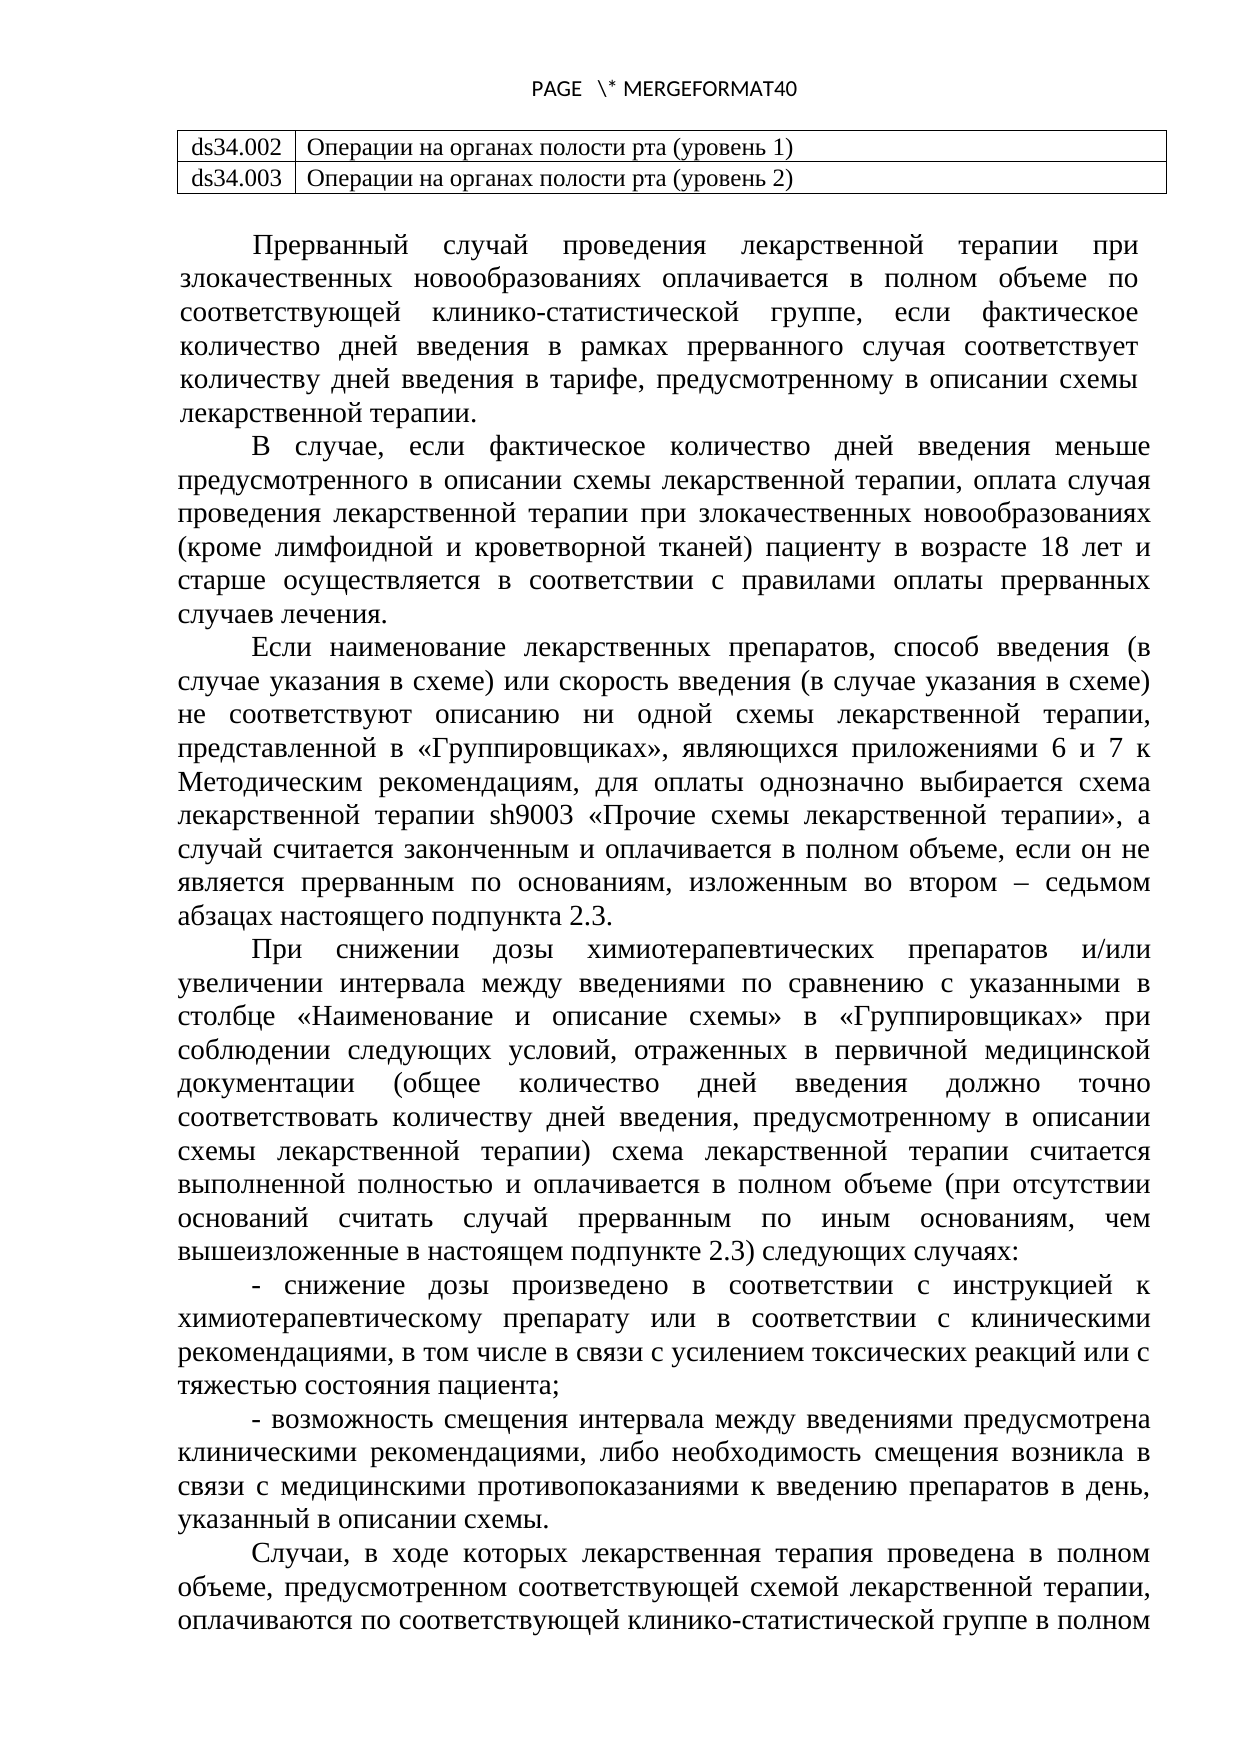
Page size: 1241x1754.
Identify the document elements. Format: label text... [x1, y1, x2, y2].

table_cell ds34.003 [178, 162, 295, 192]
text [177, 1535, 1152, 1636]
table_cell ds34.002 [178, 131, 295, 161]
table_cell Операции на органах полости рта (уровень 1) [296, 131, 1166, 161]
text В случае, если фактическое количество дней введения меньше предусмотренного в описании схемы лекарственной терапии, оплата случая проведения лекарственной терапии при злокачественных новообразованиях (кроме лимфоидной и кроветворной тканей) пациенту в возрасте 18 лет и старше осуществляется в соответствии с правилами оплаты прерванных случаев лечения. [177, 428, 1152, 629]
text - возможность смещения интервала между введениями предусмотрена клиническими рекомендациями, либо необходимость смещения возникла в связи с медицинскими противопоказаниями к введению препаратов в день, указанный в описании схемы. [177, 1401, 1152, 1535]
table_cell Операции на органах полости рта (уровень 2) [296, 162, 1166, 192]
text - снижение дозы произведено в соответствии с инструкцией к химиотерапевтическому препарату или в соответствии с клиническими рекомендациями, в том числе в связи с усилением токсических реакций или с тяжестью состояния пациента; [177, 1267, 1152, 1401]
text При снижении дозы химиотерапевтических препаратов и/или увеличении интервала между введениями по сравнению с указанными в столбце «Наименование и описание схемы» в «Группировщиках» при соблюдении следующих условий, отраженных в первичной медицинской документации (общее количество дней введения должно точно соответствовать количеству дней введения, предусмотренному в описании схемы лекарственной терапии) схема лекарственной терапии считается выполненной полностью и оплачивается в полном объеме (при отсутствии оснований считать случай прерванным по иным основаниям, чем вышеизложенные в настоящем подпункте 2.3) следующих случаях: [177, 931, 1152, 1267]
text Прерванный случай проведения лекарственной терапии при злокачественных новообразованиях оплачивается в полном объеме по соответствующей клинико-статистической группе, если фактическое количество дней введения в рамках прерванного случая соответствует количеству дней введения в тарифе, предусмотренному в описании схемы лекарственной терапии. [179, 227, 1139, 428]
text Если наименование лекарственных препаратов, способ введения (в случае указания в схеме) или скорость введения (в случае указания в схеме) не соответствуют описанию ни одной схемы лекарственной терапии, представленной в «Группировщиках», являющихся приложениями 6 и 7 к Методическим рекомендациям, для оплаты однозначно выбирается схема лекарственной терапии sh9003 «Прочие схемы лекарственной терапии», а случай считается законченным и оплачивается в полном объеме, если он не является прерванным по основаниям, изложенным во втором – седьмом абзацах настоящего подпункта 2.3. [177, 629, 1152, 931]
